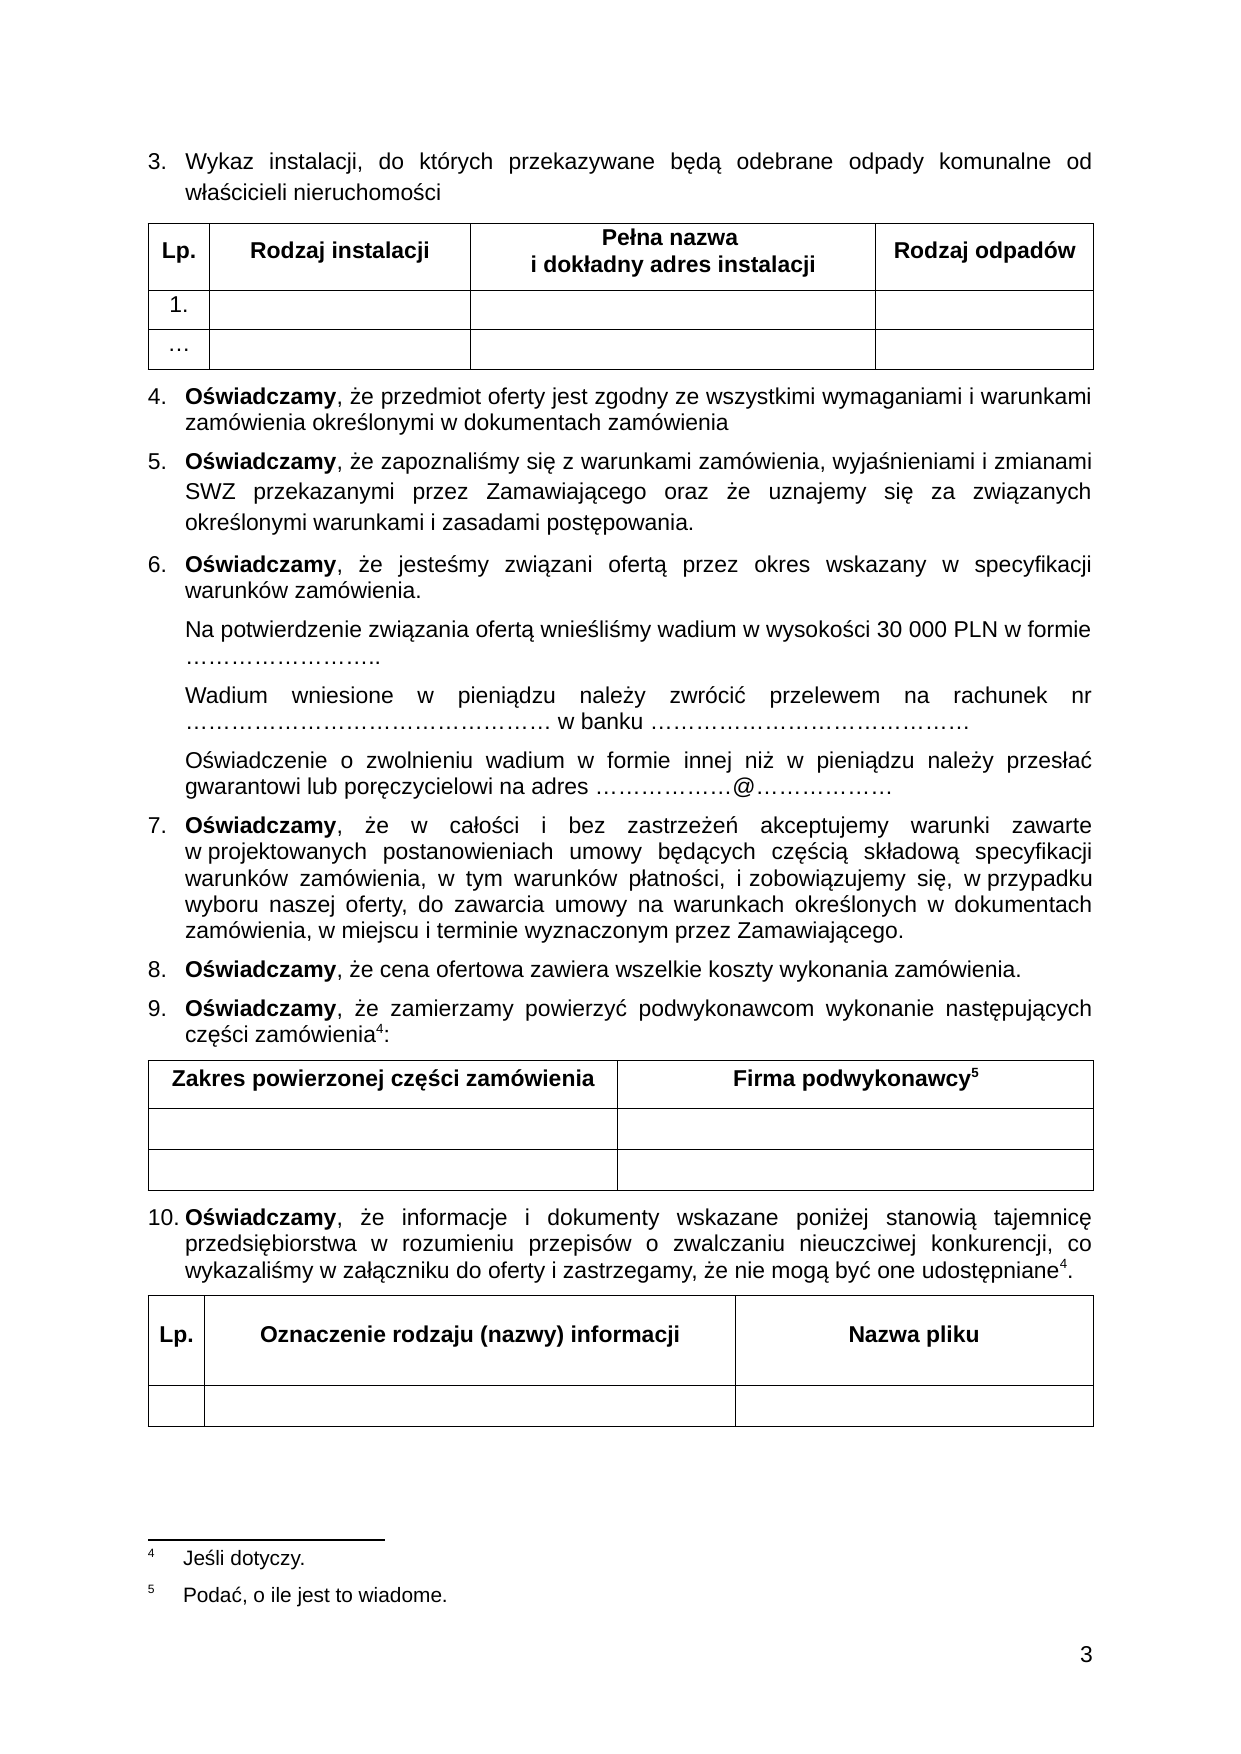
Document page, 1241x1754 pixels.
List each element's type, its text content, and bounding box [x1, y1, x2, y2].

text Na potwierdzenie związania ofertą wnieśliśmy wadium w wysokości 30 000 PLN w formie …………………….. [185, 616, 1093, 669]
table_cell [736, 1386, 1093, 1426]
table_cell [471, 330, 875, 369]
table_cell [149, 1386, 204, 1426]
table_cell [149, 1150, 617, 1190]
table_header Zakres powierzonej części zamówienia [149, 1061, 617, 1108]
list Oświadczamy, że informacje i dokumenty wskazane poniżej stanowią tajemnicę przedsiębiorstwa w rozumieniu przepisów o zwalczaniu nieuczciwej konkurencji, co wykazaliśmy w załączniku do oferty i zastrzegamy, że nie mogą być one udostępniane4. [148, 1204, 1093, 1283]
list Oświadczamy, że cena ofertowa zawiera wszelkie koszty wykonania zamówienia. [148, 956, 1093, 983]
table_header Lp. [149, 224, 209, 289]
table_header Rodzaj instalacji [210, 224, 470, 289]
table_cell 1. [149, 291, 209, 329]
table_cell [618, 1109, 1093, 1149]
table_cell [210, 291, 470, 329]
list Oświadczamy, że zapoznaliśmy się z warunkami zamówienia, wyjaśnieniami i zmianami SWZ przekazanymi przez Zamawiającego oraz że uznajemy się za związanych określonymi warunkami i zasadami postępowania. [148, 448, 1093, 535]
table_cell … [149, 330, 209, 369]
table_cell [205, 1386, 735, 1426]
table_cell [471, 291, 875, 329]
table_cell [149, 1109, 617, 1149]
table_header Nazwa pliku [736, 1296, 1093, 1384]
list Wykaz instalacji, do których przekazywane będą odebrane odpady komunalne od właścicieli nieruchomości [148, 148, 1093, 206]
text Wadium wniesione w pieniądzu należy zwrócić przelewem na rachunek nr ………………………………………… w banku …………………………………… [185, 682, 1093, 734]
table_cell [618, 1150, 1093, 1190]
table_header Oznaczenie rodzaju (nazwy) informacji [205, 1296, 735, 1384]
list Oświadczamy, że jesteśmy związani ofertą przez okres wskazany w specyfikacji warunków zamówienia. [148, 551, 1093, 604]
list Oświadczamy, że w całości i bez zastrzeżeń akceptujemy warunki zawarte w projektowanych postanowieniach umowy będących częścią składową specyfikacji warunków zamówienia, w tym warunków płatności, i zobowiązujemy się, w przypadku wyboru naszej oferty, do zawarcia umowy na warunkach określonych w dokumentach zamówienia, w miejscu i terminie wyznaczonym przez Zamawiającego. [148, 812, 1093, 944]
table_header Pełna nazwa i dokładny adres instalacji [471, 224, 875, 289]
table_cell [210, 330, 470, 369]
table_header Firma podwykonawcy [618, 1061, 1093, 1108]
table_cell [876, 291, 1093, 329]
list Oświadczamy, że zamierzamy powierzyć podwykonawcom wykonanie następujących części zamówienia: [148, 995, 1093, 1048]
table_header Lp. [149, 1296, 204, 1384]
list Oświadczamy, że przedmiot oferty jest zgodny ze wszystkimi wymaganiami i warunkami zamówienia określonymi w dokumentach zamówienia [148, 383, 1093, 436]
table_cell [876, 330, 1093, 369]
table_header Rodzaj odpadów [876, 224, 1093, 289]
text Oświadczenie o zwolnieniu wadium w formie innej niż w pieniądzu należy przesłać gwarantowi lub poręczycielowi na adres ………………@……………… [185, 747, 1093, 799]
